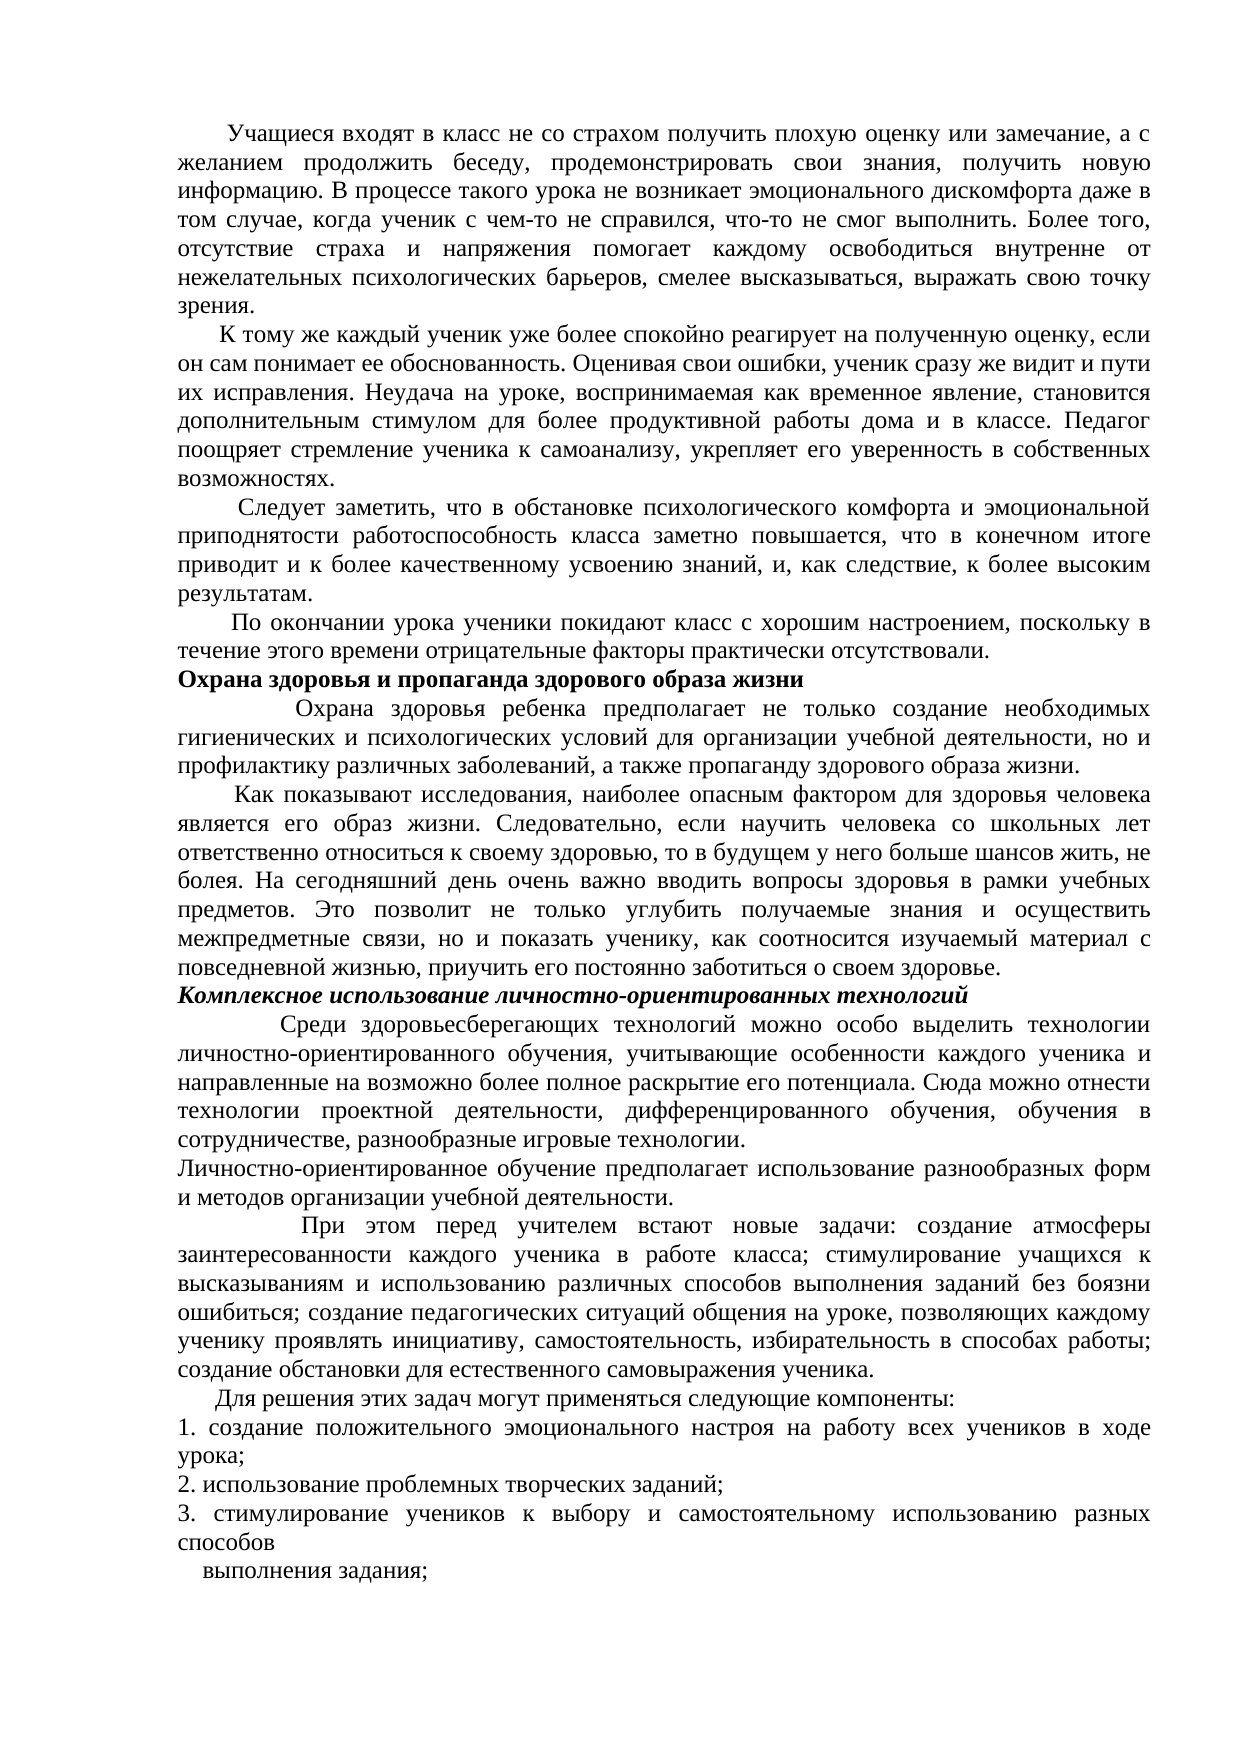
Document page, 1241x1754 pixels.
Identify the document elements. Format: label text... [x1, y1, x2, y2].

text Среди здоровьесберегающих технологий можно особо выделить технологии личностно-ориентированного обучения, учитывающие особенности каждого ученика и направленные на возможно более полное раскрытие его потенциала. Сюда можно отнести технологии проектной деятельности, дифференцированного обучения, обучения в сотрудничестве, разнообразные игровые технологии. [177, 1009, 1152, 1153]
text По окончании урока ученики покидают класс с хорошим настроением, поскольку в течение этого времени отрицательные факторы практически отсутствовали. [177, 607, 1152, 664]
text 2. использование проблемных творческих заданий; [177, 1469, 1152, 1498]
text Комплексное использование личностно-ориентированных технологий [177, 981, 1152, 1009]
text Для решения этих задач могут применяться следующие компоненты: [177, 1383, 1152, 1412]
text выполнения задания; [177, 1556, 1152, 1584]
text 3. стимулирование учеников к выбору и самостоятельному использованию разных способов [177, 1498, 1152, 1556]
text Как показывают исследования, наиболее опасным фактором для здоровья человека является его образ жизни. Следовательно, если научить человека со школьных лет ответственно относиться к своему здоровью, то в будущем у него больше шансов жить, не болея. На сегодняшний день очень важно вводить вопросы здоровья в рамки учебных предметов. Это позволит не только углубить получаемые знания и осуществить межпредметные связи, но и показать ученику, как соотносится изучаемый материал с повседневной жизнью, приучить его постоянно заботиться о своем здоровье. [177, 779, 1152, 981]
text Учащиеся входят в класс не со страхом получить плохую оценку или замечание, а с желанием продолжить беседу, продемонстрировать свои знания, получить новую информацию. В процессе такого урока не возникает эмоционального дискомфорта даже в том случае, когда ученик с чем-то не справился, что-то не смог выполнить. Более того, отсутствие страха и напряжения помогает каждому освободиться внутренне от нежелательных психологических барьеров, смелее высказываться, выражать свою точку зрения. [177, 118, 1152, 319]
text Следует заметить, что в обстановке психологического комфорта и эмоциональной приподнятости работоспособность класса заметно повышается, что в конечном итоге приводит и к более качественному усвоению знаний, и, как следствие, к более высоким результатам. [177, 492, 1152, 607]
text Охрана здоровья ребенка предполагает не только создание необходимых гигиенических и психологических условий для организации учебной деятельности, но и профилактику различных заболеваний, а также пропаганду здорового образа жизни. [177, 693, 1152, 779]
text К тому же каждый ученик уже более спокойно реагирует на полученную оценку, если он сам понимает ее обоснованность. Оценивая свои ошибки, ученик сразу же видит и пути их исправления. Неудача на уроке, воспринимаемая как временное явление, становится дополнительным стимулом для более продуктивной работы дома и в классе. Педагог поощряет стремление ученика к самоанализу, укрепляет его уверенность в собственных возможностях. [177, 319, 1152, 492]
text При этом перед учителем встают новые задачи: создание атмосферы заинтересованности каждого ученика в работе класса; стимулирование учащихся к высказываниям и использованию различных способов выполнения заданий без боязни ошибиться; создание педагогических ситуаций общения на уроке, позволяющих каждому ученику проявлять инициативу, самостоятельность, избирательность в способах работы; создание обстановки для естественного самовыражения ученика. [177, 1211, 1152, 1383]
text Охрана здоровья и пропаганда здорового образа жизни [177, 664, 1152, 693]
text 1. создание положительного эмоционального настроя на работу всех учеников в ходе урока; [177, 1412, 1152, 1469]
text Личностно-ориентированное обучение предполагает использование разнообразных форм и методов организации учебной деятельности. [177, 1153, 1152, 1211]
